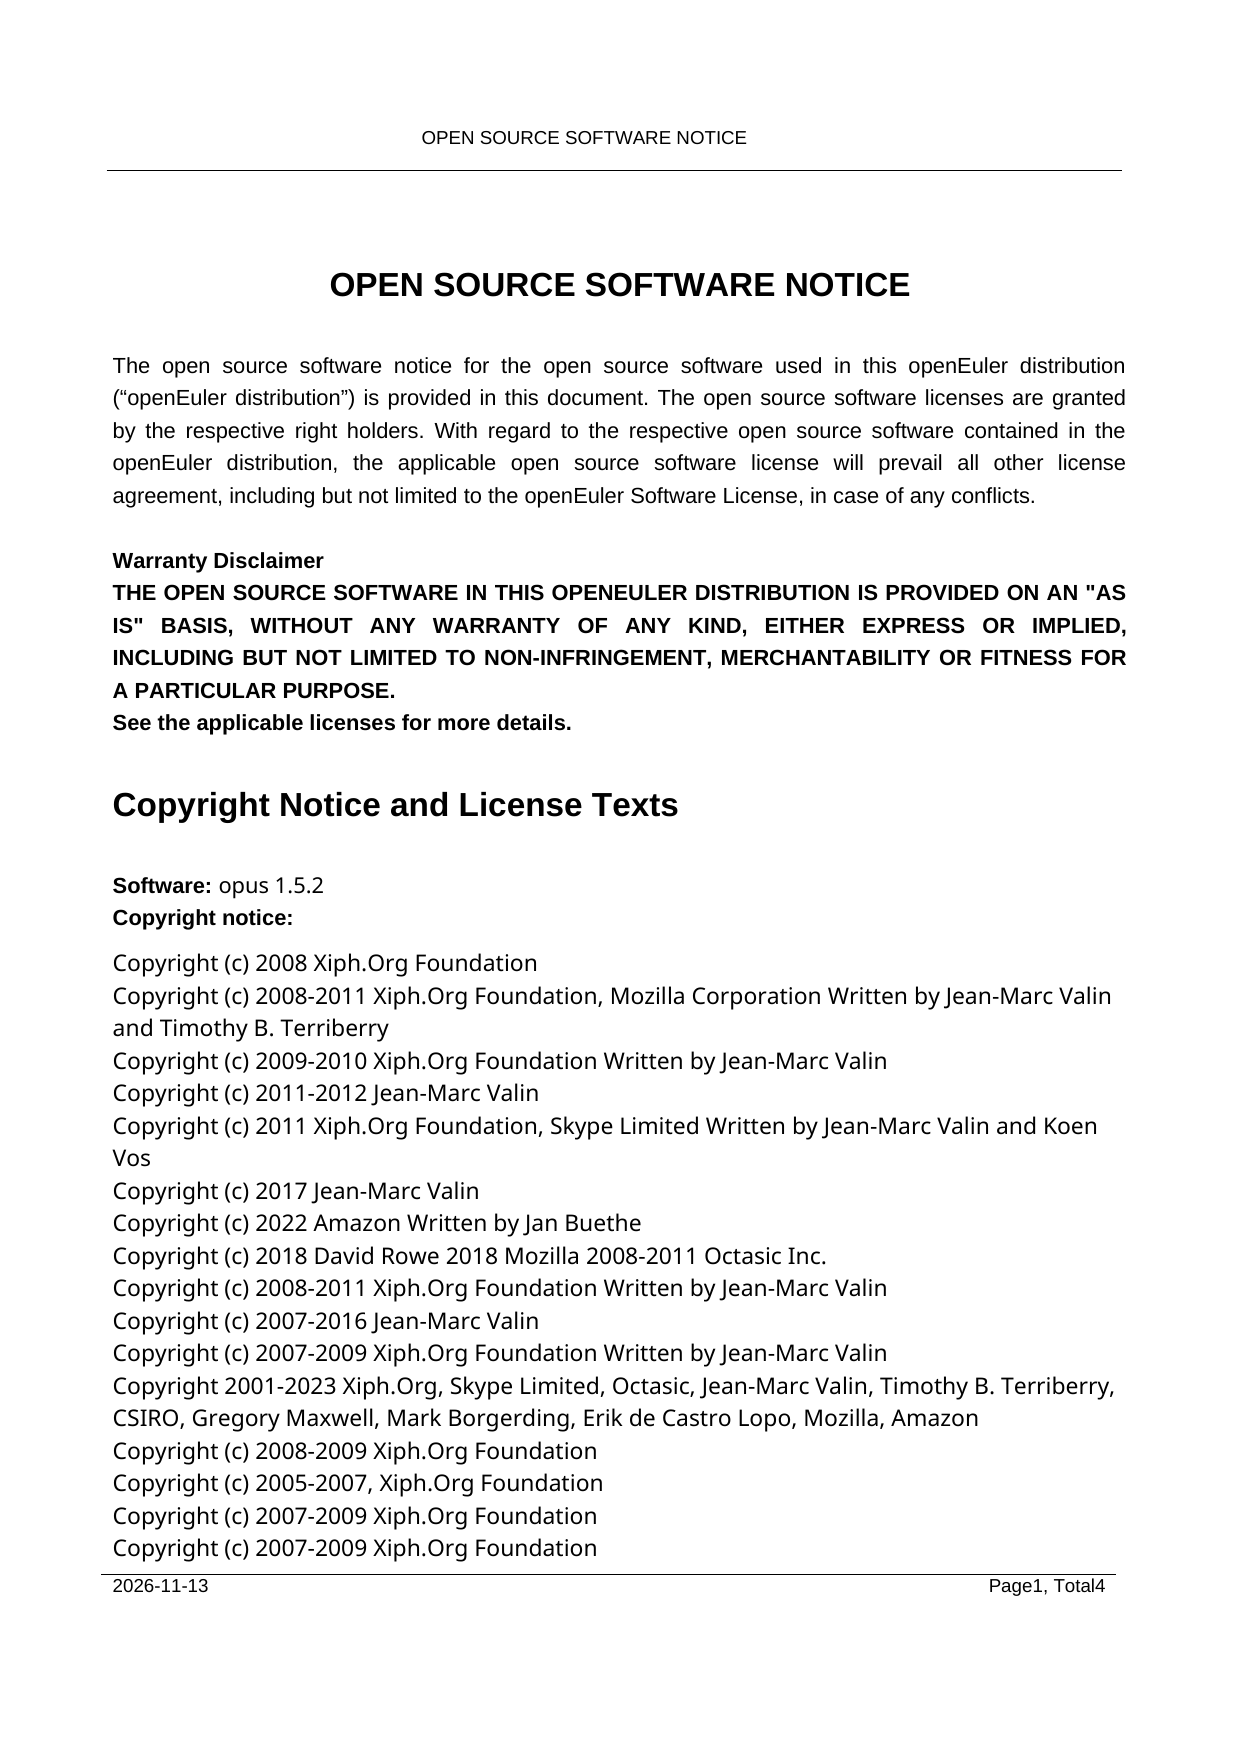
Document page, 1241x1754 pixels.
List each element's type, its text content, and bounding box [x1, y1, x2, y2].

text Warranty Disclaimer [112, 544, 1128, 576]
text THE OPEN SOURCE SOFTWARE IN THIS OPENEULER DISTRIBUTION IS PROVIDED ON AN "AS IS" BASIS, WITHOUT ANY WARRANTY OF ANY KIND, EITHER EXPRESS OR IMPLIED, INCLUDING BUT NOT LIMITED TO NON-INFRINGEMENT, MERCHANTABILITY OR FITNESS FOR A PARTICULAR PURPOSE. See the applicable licenses for more details. [112, 576, 1128, 739]
text The open source software notice for the open source software used in this openEuler distribution (“openEuler distribution”) is provided in this document. The open source software licenses are granted by the respective right holders. With regard to the respective open source software contained in the openEuler distribution, the applicable open source software license will prevail all other license agreement, including but not limited to the openEuler Software License, in case of any conflicts. [112, 349, 1128, 511]
text OPEN SOURCE SOFTWARE NOTICE [112, 251, 1128, 316]
text Copyright Notice and License Texts [112, 771, 1128, 836]
text Copyright notice: [112, 901, 1128, 934]
title Software: opus 1.5.2 [112, 869, 1128, 901]
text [112, 947, 1128, 1564]
